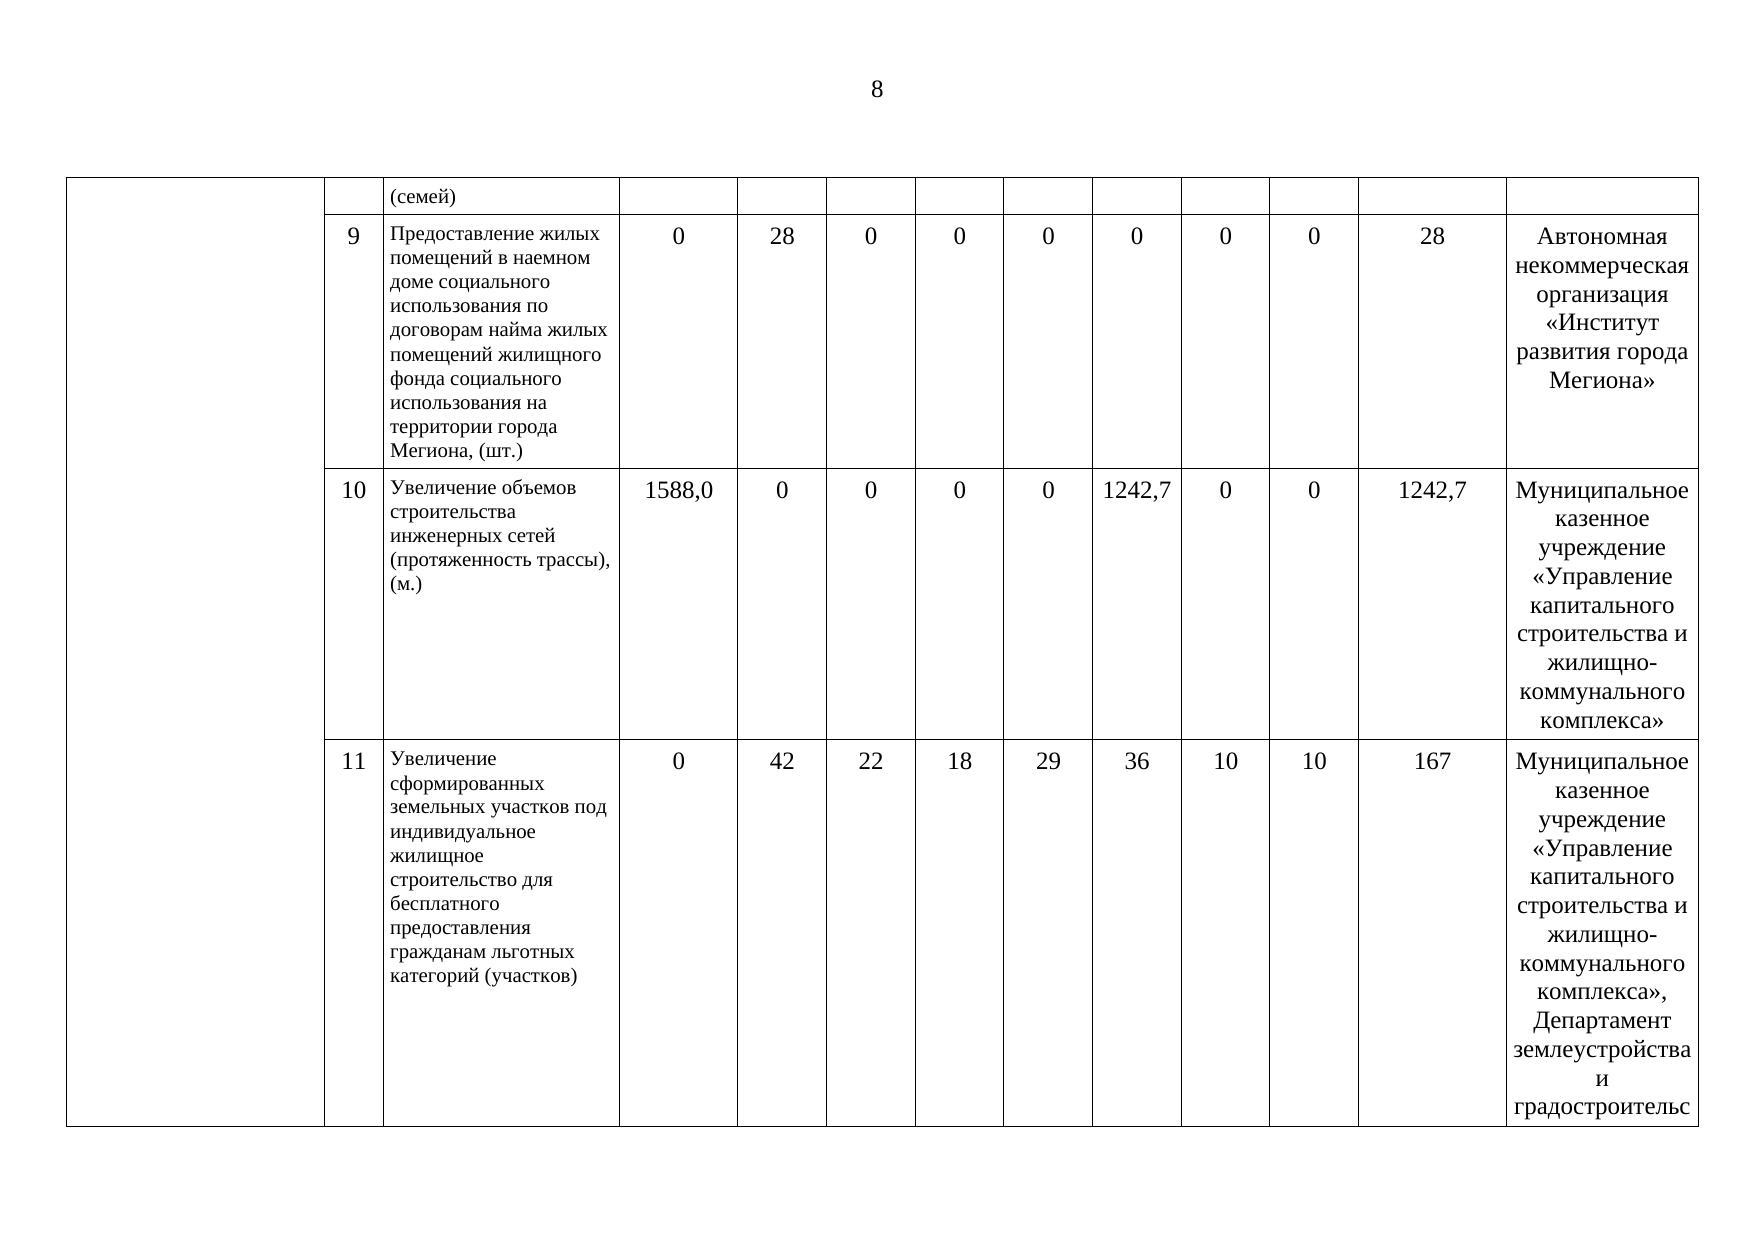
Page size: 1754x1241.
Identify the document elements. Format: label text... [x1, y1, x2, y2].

table_cell 10 [325, 469, 383, 739]
table_cell 10 [1182, 740, 1269, 1126]
table_cell 0 [620, 215, 737, 468]
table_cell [384, 740, 619, 1126]
table_cell 0 [1182, 469, 1269, 739]
table_cell 0 [916, 215, 1003, 468]
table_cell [384, 178, 619, 214]
table_cell 0 [916, 469, 1003, 739]
table_cell 28 [1359, 215, 1506, 468]
table_cell 0 [1270, 215, 1358, 468]
table_cell 10 [1270, 740, 1358, 1126]
table_cell 42 [738, 740, 826, 1126]
table_cell 28 [738, 215, 826, 468]
table_cell 0 [738, 469, 826, 739]
table_cell 12 [1182, 178, 1269, 214]
table_cell 45 [1359, 178, 1506, 214]
table_cell Увеличение объемов строительства инженерных сетей (протяженность трассы), (м.) [384, 469, 619, 739]
table_cell 0 [1004, 215, 1092, 468]
table_cell 0 [827, 215, 915, 468]
table_cell 0 [620, 740, 737, 1126]
table_cell 1588,0 [620, 469, 737, 739]
table_cell 22 [827, 740, 915, 1126]
table_cell 0 [1270, 469, 1358, 739]
table_cell 0 [827, 469, 915, 739]
table_cell 0 [1182, 215, 1269, 468]
table_cell 1242,7 [1093, 469, 1181, 739]
table_cell 4 [1004, 178, 1092, 214]
table_cell 0 [1004, 469, 1092, 739]
table_cell 29 [1004, 740, 1092, 1126]
table_cell Предоставление жилых помещений в наемном доме социального использования по договорам найма жилых помещений жилищного фонда социального использования на территории города Мегиона, (шт.) [384, 215, 619, 468]
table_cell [1507, 178, 1698, 214]
table_cell 9 [325, 215, 383, 468]
table_cell 4 [827, 178, 915, 214]
table_cell 14 [1270, 178, 1358, 214]
table_cell 0 [1093, 215, 1181, 468]
table_cell 18 [916, 740, 1003, 1126]
table_cell 1242,7 [1359, 469, 1506, 739]
table_cell 11 [325, 740, 383, 1126]
table_cell 5 [916, 178, 1003, 214]
table_cell 36 [1093, 740, 1181, 1126]
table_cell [1507, 740, 1698, 1126]
table_cell 4 [1093, 178, 1181, 214]
table_cell 2 [738, 178, 826, 214]
table_cell 167 [1359, 740, 1506, 1126]
table_cell 0 [620, 178, 737, 214]
table_cell 8 [325, 178, 383, 214]
table_cell Муниципальное казенное учреждение «Управление капитального строительства и жилищно-коммунального комплекса» [1507, 469, 1698, 739]
table_cell Автономная некоммерческая организация «Институт развития города Мегиона» [1507, 215, 1698, 468]
